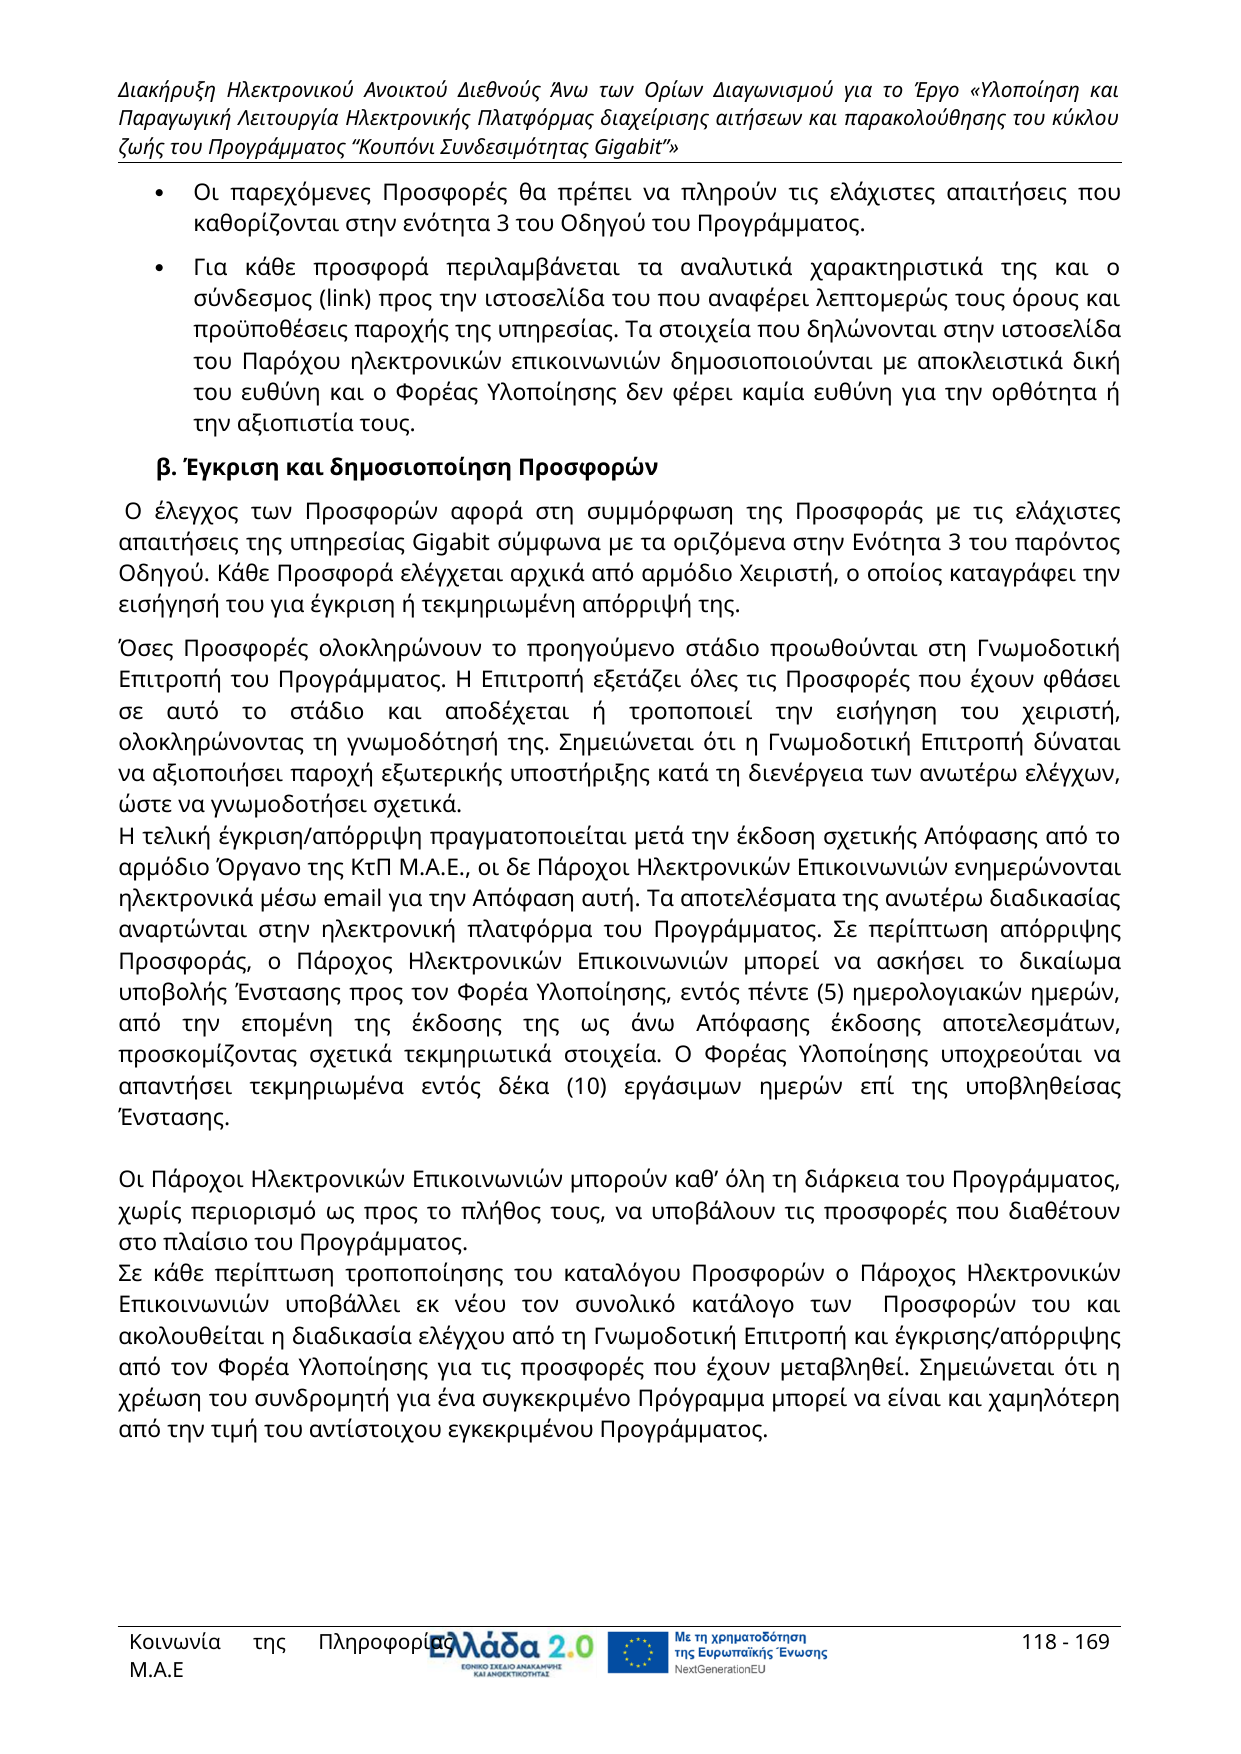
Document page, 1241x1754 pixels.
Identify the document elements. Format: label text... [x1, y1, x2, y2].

list Οι παρεχόμενες Προσφορές θα πρέπει να πληρούν τις ελάχιστες απαιτήσεις που καθορίζονται στην ενότητα 3 του Οδηγού του Προγράμματος. [156, 176, 1122, 238]
text Ο έλεγχος των Προσφορών αφορά στη συμμόρφωση της Προσφοράς με τις ελάχιστες απαιτήσεις της υπηρεσίας Gigabit σύμφωνα με τα οριζόμενα στην Ενότητα 3 του παρόντος Οδηγού. Κάθε Προσφορά ελέγχεται αρχικά από αρμόδιο Χειριστή, ο οποίος καταγράφει την εισήγησή του για έγκριση ή τεκμηριωμένη απόρριψή της. [118, 495, 1122, 620]
list Για κάθε προσφορά περιλαμβάνεται τα αναλυτικά χαρακτηριστικά της και ο σύνδεσμος (link) προς την ιστοσελίδα του που αναφέρει λεπτομερώς τους όρους και προϋποθέσεις παροχής της υπηρεσίας. Τα στοιχεία που δηλώνονται στην ιστοσελίδα του Παρόχου ηλεκτρονικών επικοινωνιών δημοσιοποιούνται με αποκλειστικά δική του ευθύνη και ο Φορέας Υλοποίησης δεν φέρει καμία ευθύνη για την ορθότητα ή την αξιοπιστία τους. [156, 251, 1122, 438]
text Οι Πάροχοι Ηλεκτρονικών Επικοινωνιών μπορούν καθ’ όλη τη διάρκεια του Προγράμματος, χωρίς περιορισμό ως προς το πλήθος τους, να υποβάλουν τις προσφορές που διαθέτουν στο πλαίσιο του Προγράμματος. [118, 1163, 1122, 1257]
text Σε κάθε περίπτωση τροποποίησης του καταλόγου Προσφορών ο Πάροχος Ηλεκτρονικών Επικοινωνιών υποβάλλει εκ νέου τον συνολικό κατάλογο των Προσφορών του και ακολουθείται η διαδικασία ελέγχου από τη Γνωμοδοτική Επιτροπή και έγκρισης/απόρριψης από τον Φορέα Υλοποίησης για τις προσφορές που έχουν μεταβληθεί. Σημειώνεται ότι η χρέωση του συνδρομητή για ένα συγκεκριμένο Πρόγραμμα μπορεί να είναι και χαμηλότερη από την τιμή του αντίστοιχου εγκεκριμένου Προγράμματος. [118, 1257, 1122, 1445]
text β. Έγκριση και δημοσιοποίηση Προσφορών [156, 451, 1122, 482]
text Η τελική έγκριση/απόρριψη πραγματοποιείται μετά την έκδοση σχετικής Απόφασης από το αρμόδιο Όργανο της ΚτΠ Μ.Α.Ε., οι δε Πάροχοι Ηλεκτρονικών Επικοινωνιών ενημερώνονται ηλεκτρονικά μέσω email για την Απόφαση αυτή. Τα αποτελέσματα της ανωτέρω διαδικασίας αναρτώνται στην ηλεκτρονική πλατφόρμα του Προγράμματος. Σε περίπτωση απόρριψης Προσφοράς, ο Πάροχος Ηλεκτρονικών Επικοινωνιών μπορεί να ασκήσει το δικαίωμα υποβολής Ένστασης προς τον Φορέα Υλοποίησης, εντός πέντε (5) ημερολογιακών ημερών, από την επομένη της έκδοσης της ως άνω Απόφασης έκδοσης αποτελεσμάτων, προσκομίζοντας σχετικά τεκμηριωτικά στοιχεία. Ο Φορέας Υλοποίησης υποχρεούται να απαντήσει τεκμηριωμένα εντός δέκα (10) εργάσιμων ημερών επί της υποβληθείσας Ένστασης. [118, 820, 1122, 1132]
text Όσες Προσφορές ολοκληρώνουν το προηγούμενο στάδιο προωθούνται στη Γνωμοδοτική Επιτροπή του Προγράμματος. Η Επιτροπή εξετάζει όλες τις Προσφορές που έχουν φθάσει σε αυτό το στάδιο και αποδέχεται ή τροποποιεί την εισήγηση του χειριστή, ολοκληρώνοντας τη γνωμοδότησή της. Σημειώνεται ότι η Γνωμοδοτική Επιτροπή δύναται να αξιοποιήσει παροχή εξωτερικής υποστήριξης κατά τη διενέργεια των ανωτέρω ελέγχων, ώστε να γνωμοδοτήσει σχετικά. [118, 632, 1122, 820]
picture [427, 1627, 834, 1678]
